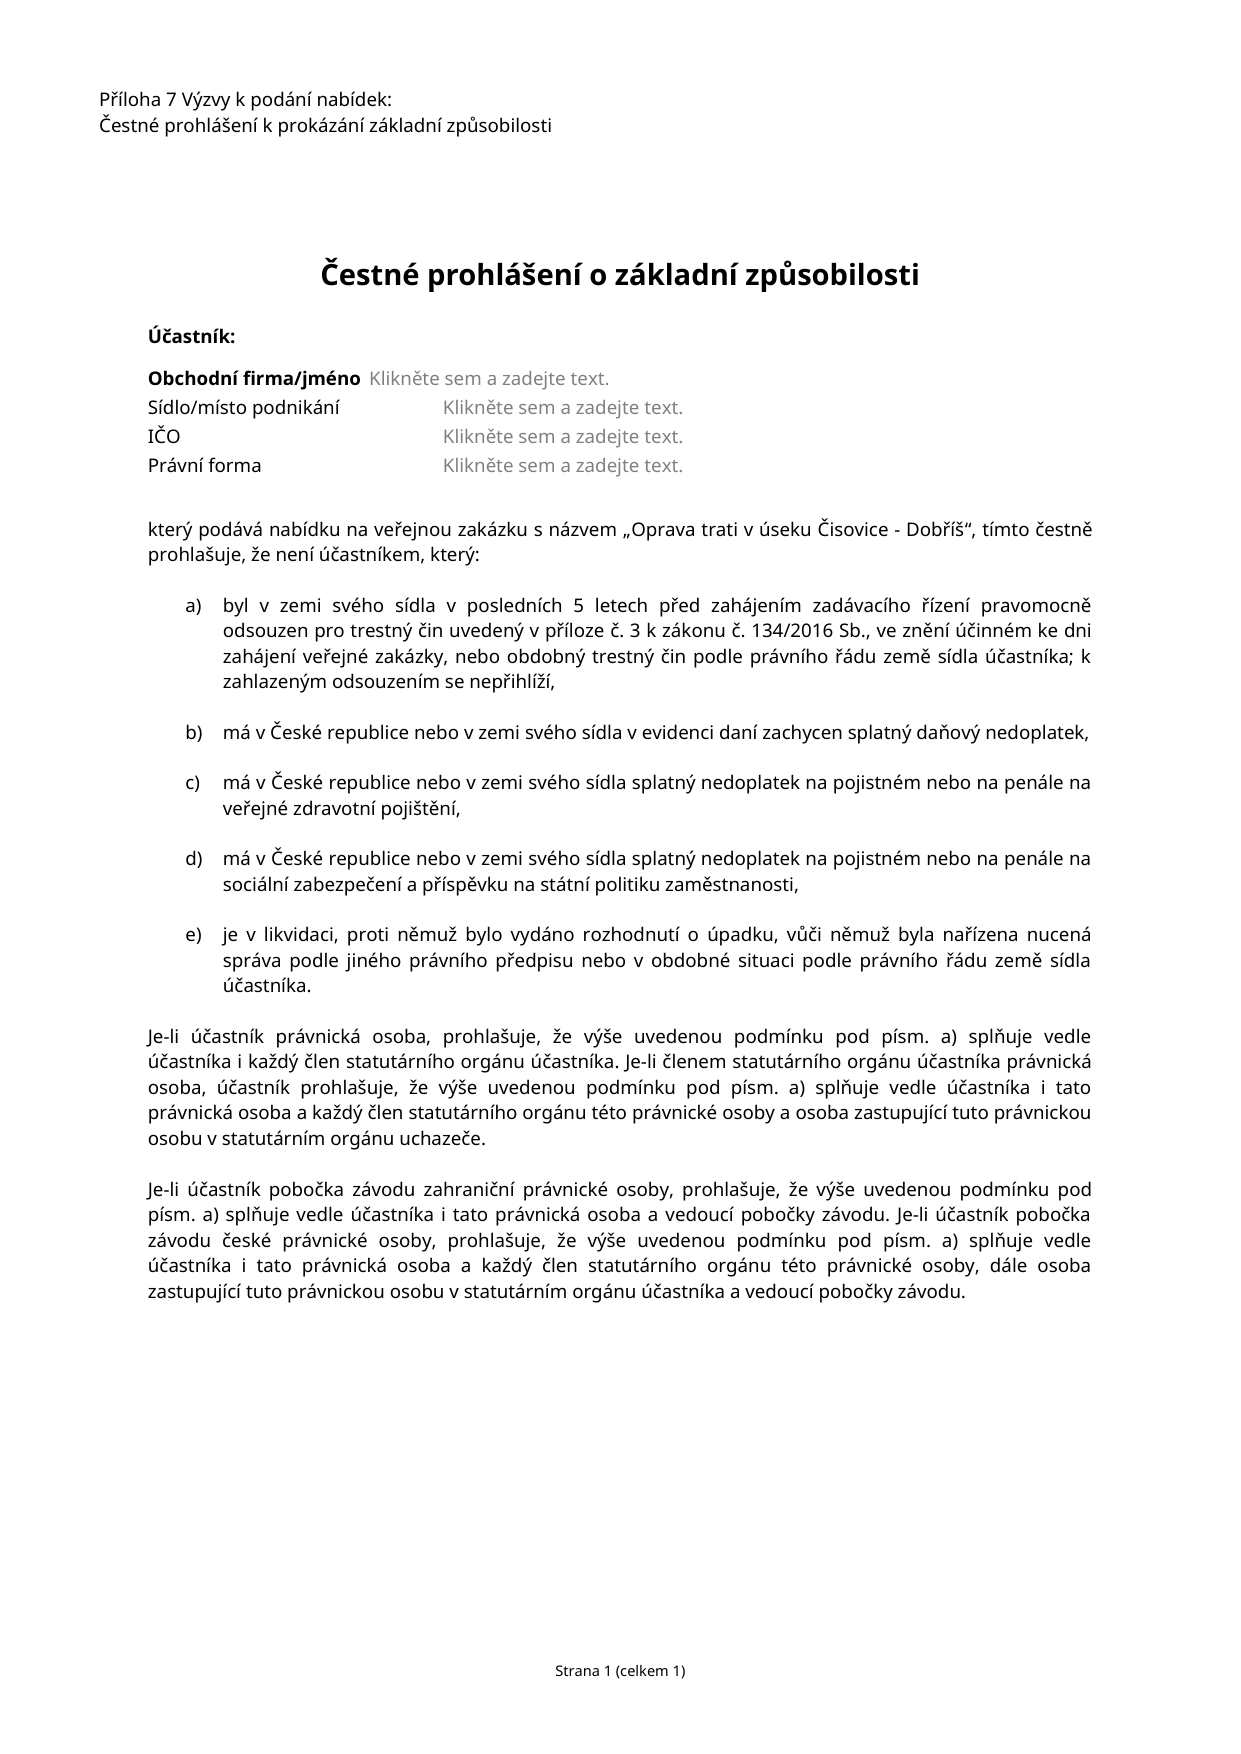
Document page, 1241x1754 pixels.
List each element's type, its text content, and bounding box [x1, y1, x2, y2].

title Čestné prohlášení o základní způsobilosti [148, 254, 1093, 293]
list má v České republice nebo v zemi svého sídla splatný nedoplatek na pojistném nebo na penále na sociální zabezpečení a příspěvku na státní politiku zaměstnanosti, [185, 846, 1093, 897]
list je v likvidaci, proti němuž bylo vydáno rozhodnutí o úpadku, vůči němuž byla nařízena nucená správa podle jiného právního předpisu nebo v obdobné situaci podle právního řádu země sídla účastníka. [185, 922, 1093, 998]
text Je-li účastník právnická osoba, prohlašuje, že výše uvedenou podmínku pod písm. a) splňuje vedle účastníka i každý člen statutárního orgánu účastníka. Je-li členem statutárního orgánu účastníka právnická osoba, účastník prohlašuje, že výše uvedenou podmínku pod písm. a) splňuje vedle účastníka i tato právnická osoba a každý člen statutárního orgánu této právnické osoby a osoba zastupující tuto právnickou osobu v statutárním orgánu uchazeče. [148, 1023, 1093, 1151]
list má v České republice nebo v zemi svého sídla v evidenci daní zachycen splatný daňový nedoplatek, [185, 719, 1093, 744]
list má v České republice nebo v zemi svého sídla splatný nedoplatek na pojistném nebo na penále na veřejné zdravotní pojištění, [185, 769, 1093, 821]
text Obchodní firma/jméno [148, 362, 1093, 391]
text Účastník: [148, 318, 1093, 349]
text který podává nabídku na veřejnou zakázku s názvem „Oprava trati v úseku Čisovice - Dobříš“, tímto čestně prohlašuje, že není účastníkem, který: [148, 516, 1093, 567]
text IČO [148, 420, 1093, 449]
text Právní forma [148, 449, 1093, 478]
text Sídlo/místo podnikání [148, 391, 1093, 420]
text Je-li účastník pobočka závodu zahraniční právnické osoby, prohlašuje, že výše uvedenou podmínku pod písm. a) splňuje vedle účastníka i tato právnická osoba a vedoucí pobočky závodu. Je-li účastník pobočka závodu české právnické osoby, prohlašuje, že výše uvedenou podmínku pod písm. a) splňuje vedle účastníka i tato právnická osoba a každý člen statutárního orgánu této právnické osoby, dále osoba zastupující tuto právnickou osobu v statutárním orgánu účastníka a vedoucí pobočky závodu. [148, 1176, 1093, 1304]
list byl v zemi svého sídla v posledních 5 letech před zahájením zadávacího řízení pravomocně odsouzen pro trestný čin uvedený v příloze č. 3 k zákonu č. 134/2016 Sb., ve znění účinném ke dni zahájení veřejné zakázky, nebo obdobný trestný čin podle právního řádu země sídla účastníka; k zahlazeným odsouzením se nepřihlíží, [185, 592, 1093, 694]
